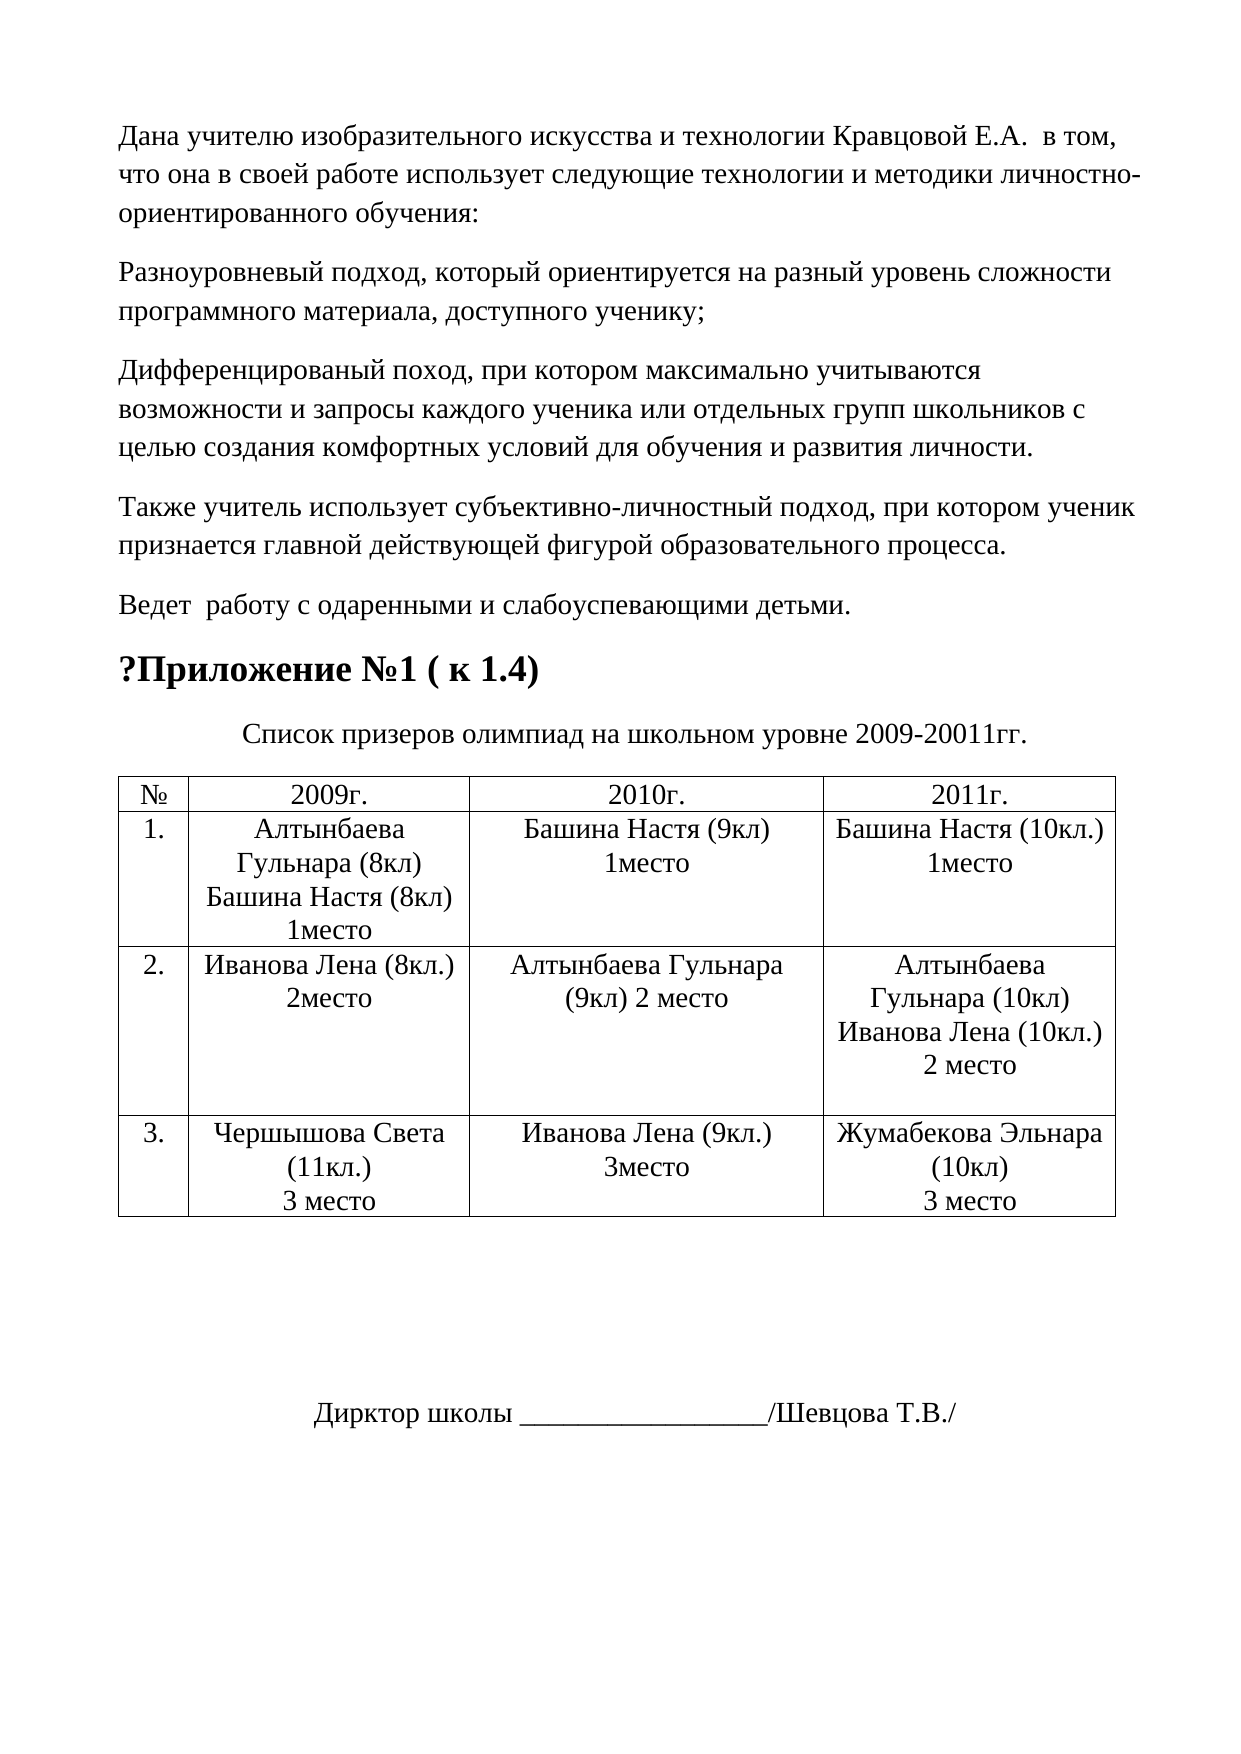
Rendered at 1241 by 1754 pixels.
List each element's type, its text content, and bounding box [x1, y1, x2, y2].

text Дифференцированый поход, при котором максимально учитываются возможности и запросы каждого ученика или отдельных групп школьников с целью создания комфортных условий для обучения и развития личности. [118, 352, 1152, 463]
table_cell 3. [119, 1116, 188, 1216]
text Дана учителю изобразительного искусства и технологии Кравцовой Е.А. в том, что она в своей работе использует следующие технологии и методики личностно-ориентированного обучения: [118, 118, 1152, 229]
text Ведет работу с одаренными и слабоуспевающими детьми. [118, 587, 1152, 620]
table_cell 2. [119, 947, 188, 1114]
text Список призеров олимпиад на школьном уровне 2009-20011гг. [118, 717, 1152, 750]
table_cell Алтынбаева Гульнара (10кл) Иванова Лена (10кл.) 2 место [824, 947, 1115, 1114]
table_cell Иванова Лена (9кл.) 3место [470, 1116, 823, 1216]
table_cell Чершышова Света (11кл.) 3 место [189, 1116, 469, 1216]
table_header 2011г. [824, 777, 1115, 811]
table_cell Иванова Лена (8кл.) 2место [189, 947, 469, 1114]
text ?Приложение №1 ( к 1.4) [118, 646, 1152, 689]
text Разноуровневый подход, который ориентируется на разный уровень сложности программного материала, доступного ученику; [118, 254, 1152, 327]
text Дирктор школы _________________/Шевцова Т.В./ [118, 1395, 1152, 1429]
table_cell 1. [119, 812, 188, 946]
table_cell Алтынбаева Гульнара (9кл) 2 место [470, 947, 823, 1114]
table_cell Башина Настя (10кл.) 1место [824, 812, 1115, 946]
table_cell Жумабекова Эльнара (10кл) 3 место [824, 1116, 1115, 1216]
table_header 2009г. [189, 777, 469, 811]
text Также учитель использует субъективно-личностный подход, при котором ученик признается главной действующей фигурой образовательного процесса. [118, 489, 1152, 561]
table_cell Алтынбаева Гульнара (8кл) Башина Настя (8кл) 1место [189, 812, 469, 946]
table_header № [119, 777, 188, 811]
table_header 2010г. [470, 777, 823, 811]
table_cell Башина Настя (9кл) 1место [470, 812, 823, 946]
